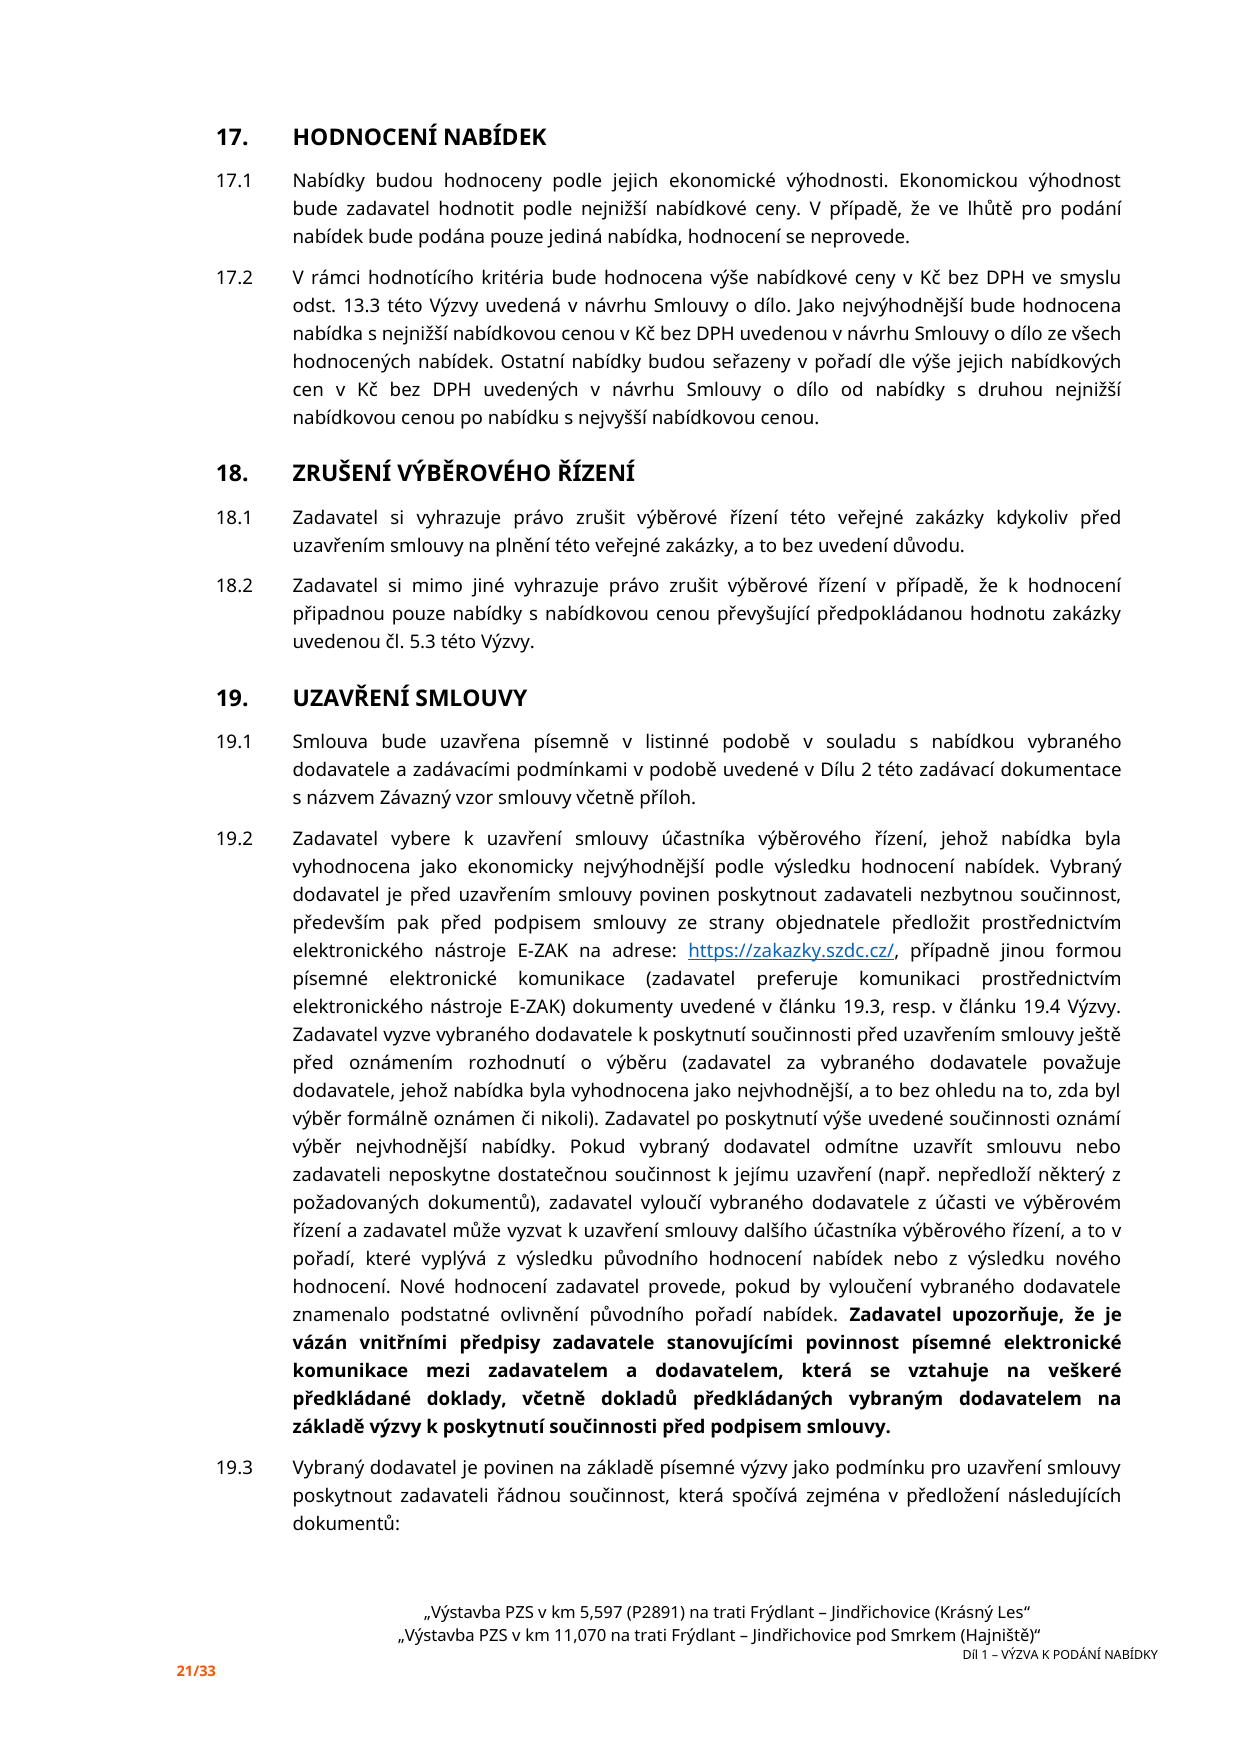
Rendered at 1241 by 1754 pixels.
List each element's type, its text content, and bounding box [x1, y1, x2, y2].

text HODNOCENÍ NABÍDEK [216, 121, 1122, 152]
text Zadavatel si vyhrazuje právo zrušit výběrové řízení této veřejné zakázky kdykoliv před uzavřením smlouvy na plnění této veřejné zakázky, a to bez uvedení důvodu. [216, 504, 1122, 558]
text V rámci hodnotícího kritéria bude hodnocena výše nabídkové ceny v Kč bez DPH ve smyslu odst. 13.3 této Výzvy uvedená v návrhu Smlouvy o dílo. Jako nejvýhodnější bude hodnocena nabídka s nejnižší nabídkovou cenou v Kč bez DPH uvedenou v návrhu Smlouvy o dílo ze všech hodnocených nabídek. Ostatní nabídky budou seřazeny v pořadí dle výše jejich nabídkových cen v Kč bez DPH uvedených v návrhu Smlouvy o dílo od nabídky s druhou nejnižší nabídkovou cenou po nabídku s nejvyšší nabídkovou cenou. [216, 264, 1122, 430]
text ZRUŠENÍ VÝBĚROVÉHO ŘÍZENÍ [216, 457, 1122, 488]
text Smlouva bude uzavřena písemně v listinné podobě v souladu s nabídkou vybraného dodavatele a zadávacími podmínkami v podobě uvedené v Dílu 2 této zadávací dokumentace s názvem Závazný vzor smlouvy včetně příloh. [216, 728, 1122, 810]
text Zadavatel vybere k uzavření smlouvy účastníka výběrového řízení, jehož nabídka byla vyhodnocena jako ekonomicky nejvýhodnější podle výsledku hodnocení nabídek. Vybraný dodavatel je před uzavřením smlouvy povinen poskytnout zadavateli nezbytnou součinnost, především pak před podpisem smlouvy ze strany objednatele předložit prostřednictvím elektronického nástroje E-ZAK na adrese: https://zakazky.szdc.cz/, případně jinou formou písemné elektronické komunikace (zadavatel preferuje komunikaci prostřednictvím elektronického nástroje E-ZAK) dokumenty uvedené v článku 19.3, resp. v článku 19.4 Výzvy. Zadavatel vyzve vybraného dodavatele k poskytnutí součinnosti před uzavřením smlouvy ještě před oznámením rozhodnutí o výběru (zadavatel za vybraného dodavatele považuje dodavatele, jehož nabídka byla vyhodnocena jako nejvhodnější, a to bez ohledu na to, zda byl výběr formálně oznámen či nikoli). Zadavatel po poskytnutí výše uvedené součinnosti oznámí výběr nejvhodnější nabídky. Pokud vybraný dodavatel odmítne uzavřít smlouvu nebo zadavateli neposkytne dostatečnou součinnost k jejímu uzavření (např. nepředloží některý z požadovaných dokumentů), zadavatel vyloučí vybraného dodavatele z účasti ve výběrovém řízení a zadavatel může vyzvat k uzavření smlouvy dalšího účastníka výběrového řízení, a to v pořadí, které vyplývá z výsledku původního hodnocení nabídek nebo z výsledku nového hodnocení. Nové hodnocení zadavatel provede, pokud by vyloučení vybraného dodavatele znamenalo podstatné ovlivnění původního pořadí nabídek. Zadavatel upozorňuje, že je vázán vnitřními předpisy zadavatele stanovujícími povinnost písemné elektronické komunikace mezi zadavatelem a dodavatelem, která se vztahuje na veškeré předkládané doklady, včetně dokladů předkládaných vybraným dodavatelem na základě výzvy k poskytnutí součinnosti před podpisem smlouvy. [216, 825, 1122, 1439]
text Zadavatel si mimo jiné vyhrazuje právo zrušit výběrové řízení v případě, že k hodnocení připadnou pouze nabídky s nabídkovou cenou převyšující předpokládanou hodnotu zakázky uvedenou čl. 5.3 této Výzvy. [216, 573, 1122, 654]
text UZAVŘENÍ SMLOUVY [216, 682, 1122, 713]
text Vybraný dodavatel je povinen na základě písemné výzvy jako podmínku pro uzavření smlouvy poskytnout zadavateli řádnou součinnost, která spočívá zejména v předložení následujících dokumentů: [216, 1454, 1122, 1536]
text Nabídky budou hodnoceny podle jejich ekonomické výhodnosti. Ekonomickou výhodnost bude zadavatel hodnotit podle nejnižší nabídkové ceny. V případě, že ve lhůtě pro podání nabídek bude podána pouze jediná nabídka, hodnocení se neprovede. [216, 167, 1122, 249]
